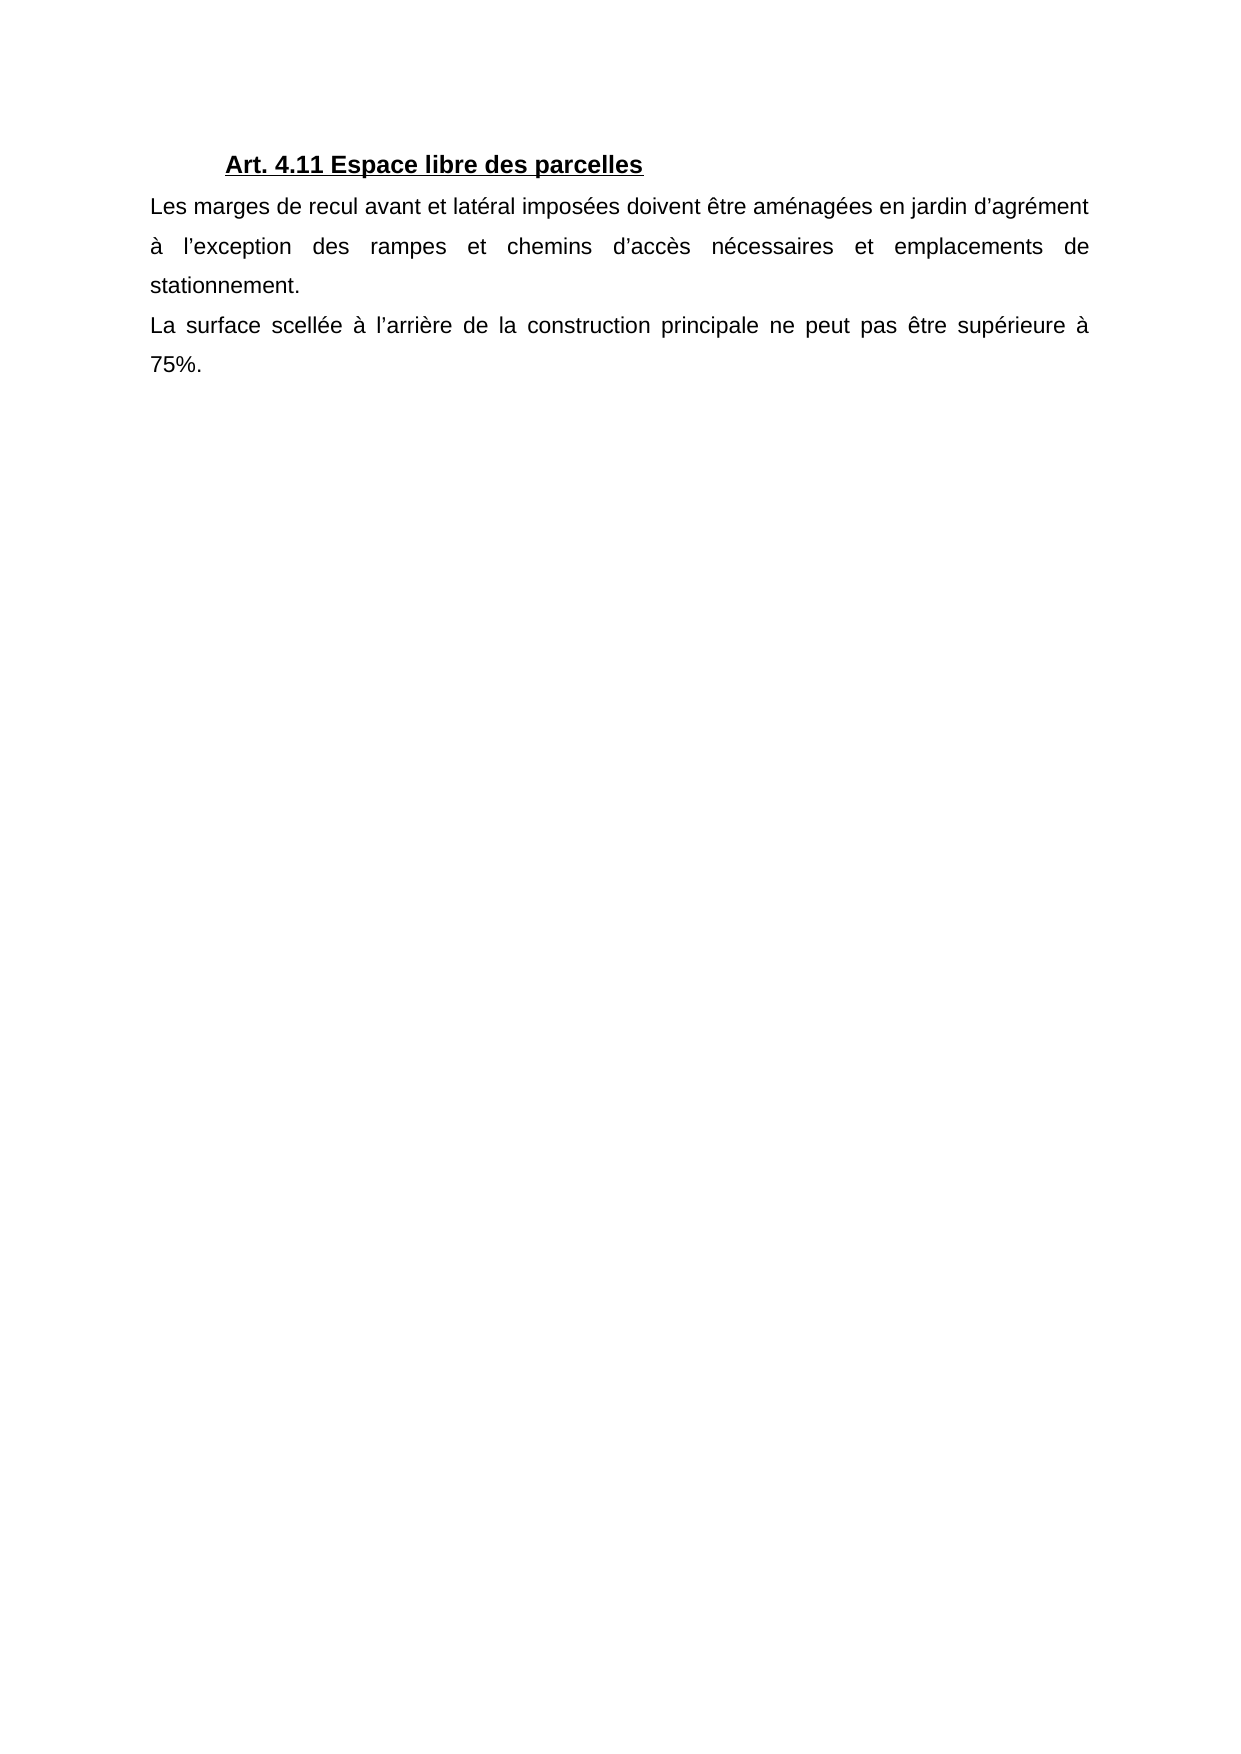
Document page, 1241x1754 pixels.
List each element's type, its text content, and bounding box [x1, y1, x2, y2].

text Les marges de recul avant et latéral imposées doivent être aménagées en jardin d’agrément à l’exception des rampes et chemins d’accès nécessaires et emplacements de stationnement. [150, 193, 1090, 298]
text La surface scellée à l’arrière de la construction principale ne peut pas être supérieure à 75%. [150, 312, 1090, 377]
subtitle Art. 4.11 Espace libre des parcelles [225, 150, 1090, 179]
